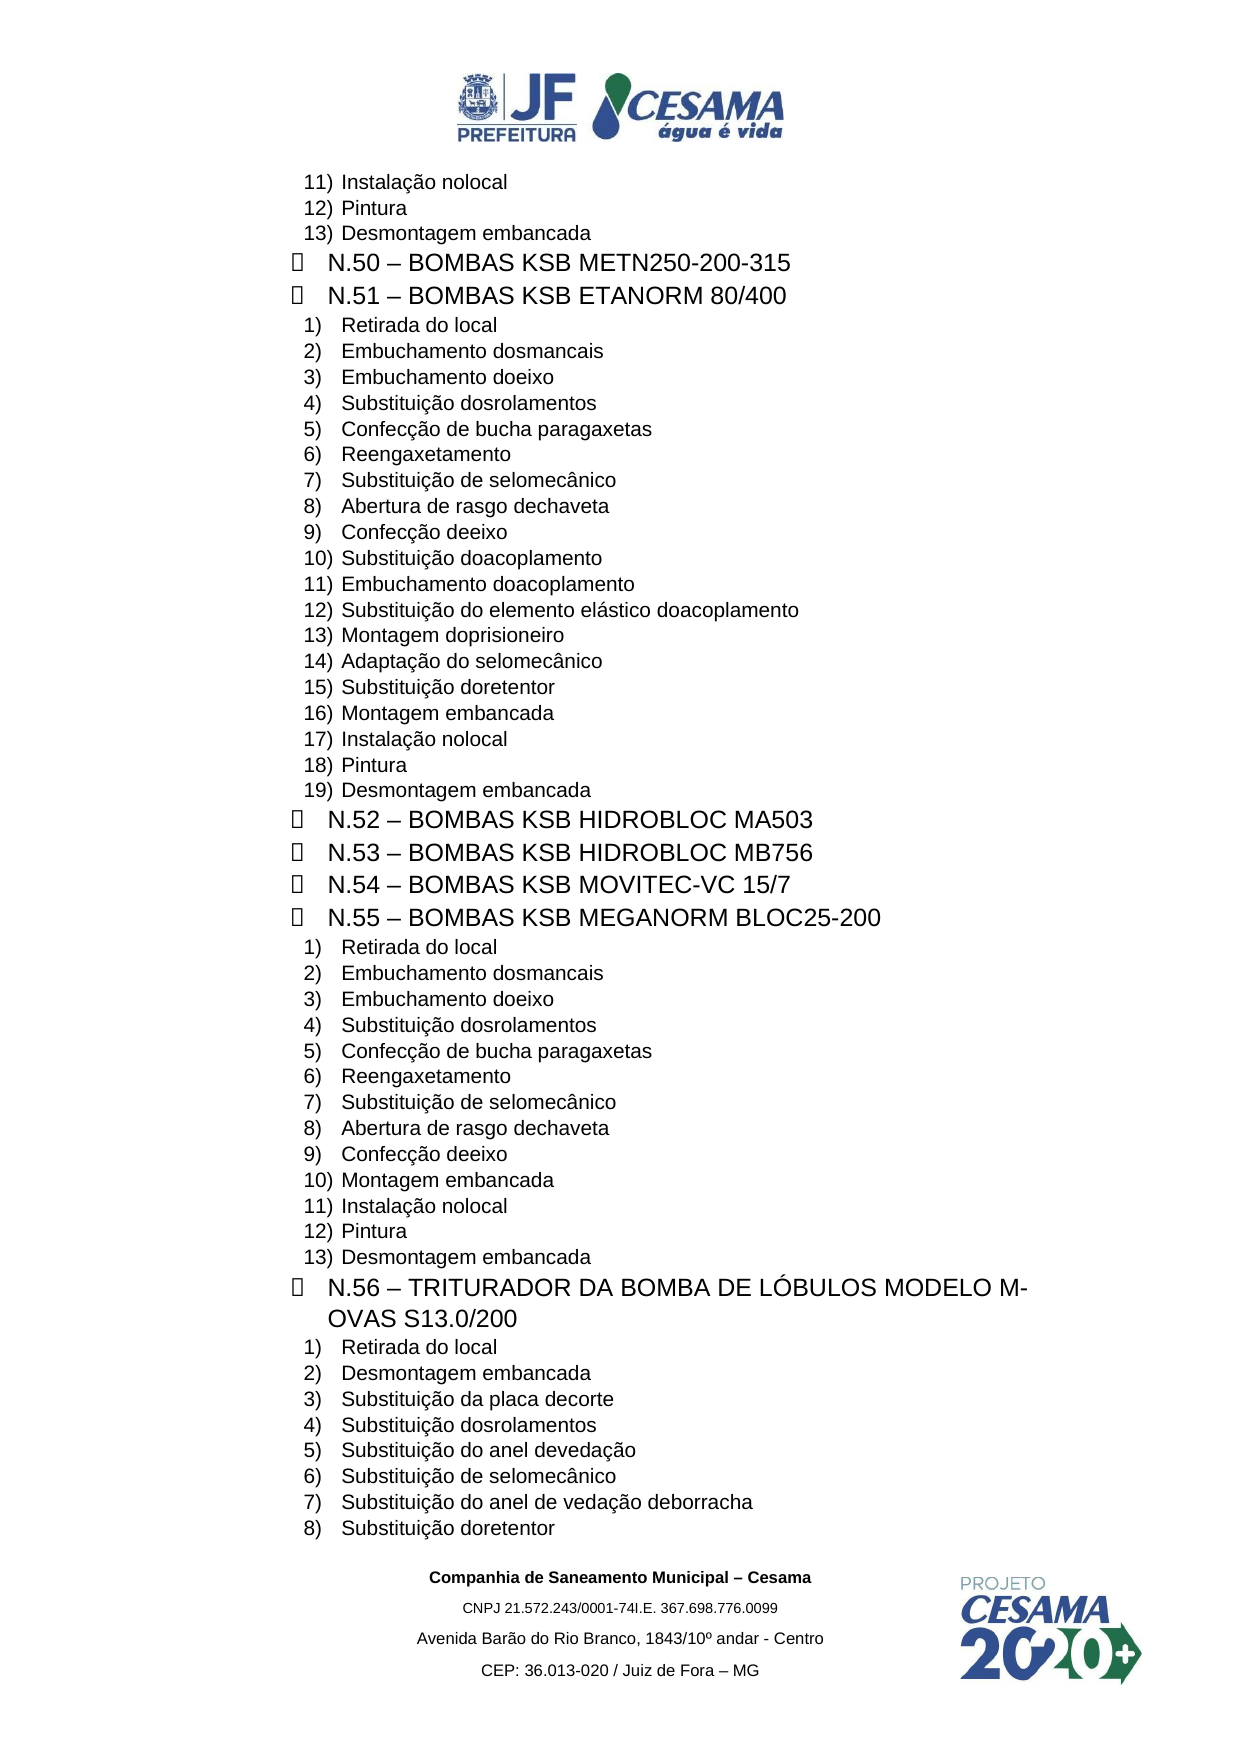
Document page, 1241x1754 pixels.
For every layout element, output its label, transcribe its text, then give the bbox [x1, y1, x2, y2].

list Pintura [303, 1219, 1105, 1243]
list Substituição dosrolamentos [303, 390, 1105, 414]
list Embuchamento doeixo [303, 364, 1105, 388]
list Confecção de bucha paragaxetas [303, 416, 1105, 440]
list Substituição doacoplamento [303, 546, 1105, 569]
list Substituição de selomecânico [303, 468, 1105, 492]
list Desmontagem embancada [303, 778, 1105, 802]
list Confecção deeixo [303, 1142, 1105, 1166]
list Substituição da placa decorte [303, 1386, 1105, 1410]
list Reengaxetamento [303, 1064, 1105, 1088]
list Pintura [303, 196, 1105, 220]
list N.55 – BOMBAS KSB MEGANORM BLOC25-200 [289, 901, 1105, 933]
list Embuchamento dosmancais [303, 961, 1105, 985]
list Substituição de selomecânico [303, 1090, 1105, 1114]
text  N.50 – BOMBAS KSB METN250-200-315 [290, 246, 1105, 278]
list Abertura de rasgo dechaveta [303, 494, 1105, 518]
list Instalação nolocal [303, 170, 1105, 194]
list N.54 – BOMBAS KSB MOVITEC-VC 15/7 [289, 868, 1105, 901]
list Abertura de rasgo dechaveta [303, 1116, 1105, 1140]
list Retirada do local [303, 1335, 1105, 1359]
list Substituição dosrolamentos [303, 1412, 1105, 1436]
list Confecção deeixo [303, 519, 1105, 543]
list Embuchamento dosmancais [303, 339, 1105, 363]
list Montagem doprisioneiro [303, 623, 1105, 647]
list Confecção de bucha paragaxetas [303, 1038, 1105, 1062]
list Substituição doretentor [303, 675, 1105, 699]
list Substituição do anel de vedação deborracha [303, 1490, 1105, 1514]
list N.56 – TRITURADOR DA BOMBA DE LÓBULOS MODELO M- OVAS S13.0/200 [290, 1269, 1029, 1333]
list Substituição do elemento elástico doacoplamento [303, 597, 1105, 621]
list Substituição dosrolamentos [303, 1012, 1105, 1036]
list Substituição de selomecânico [303, 1464, 1105, 1488]
list Substituição do anel devedação [303, 1438, 1105, 1462]
picture [960, 1577, 1142, 1685]
list Embuchamento doacoplamento [303, 571, 1105, 595]
list Pintura [303, 752, 1105, 776]
list Reengaxetamento [303, 442, 1105, 466]
list N.53 – BOMBAS KSB HIDROBLOC MB756 [289, 835, 1105, 868]
list Retirada do local [303, 313, 1105, 337]
list Embuchamento doeixo [303, 987, 1105, 1011]
list N.51 – BOMBAS KSB ETANORM 80/400 [289, 278, 1105, 311]
list Retirada do local [303, 935, 1105, 959]
list Desmontagem embancada [303, 222, 1105, 246]
list Instalação nolocal [303, 727, 1105, 751]
list Desmontagem embancada [303, 1361, 1105, 1384]
list Desmontagem embancada [303, 1245, 1105, 1269]
picture [457, 73, 784, 142]
list Montagem embancada [303, 1168, 1105, 1192]
list Adaptação do selomecânico [303, 649, 1105, 673]
list Substituição doretentor [303, 1516, 1105, 1540]
list N.52 – BOMBAS KSB HIDROBLOC MA503 [289, 802, 1105, 835]
list Montagem embancada [303, 701, 1105, 724]
list Instalação nolocal [303, 1193, 1105, 1217]
